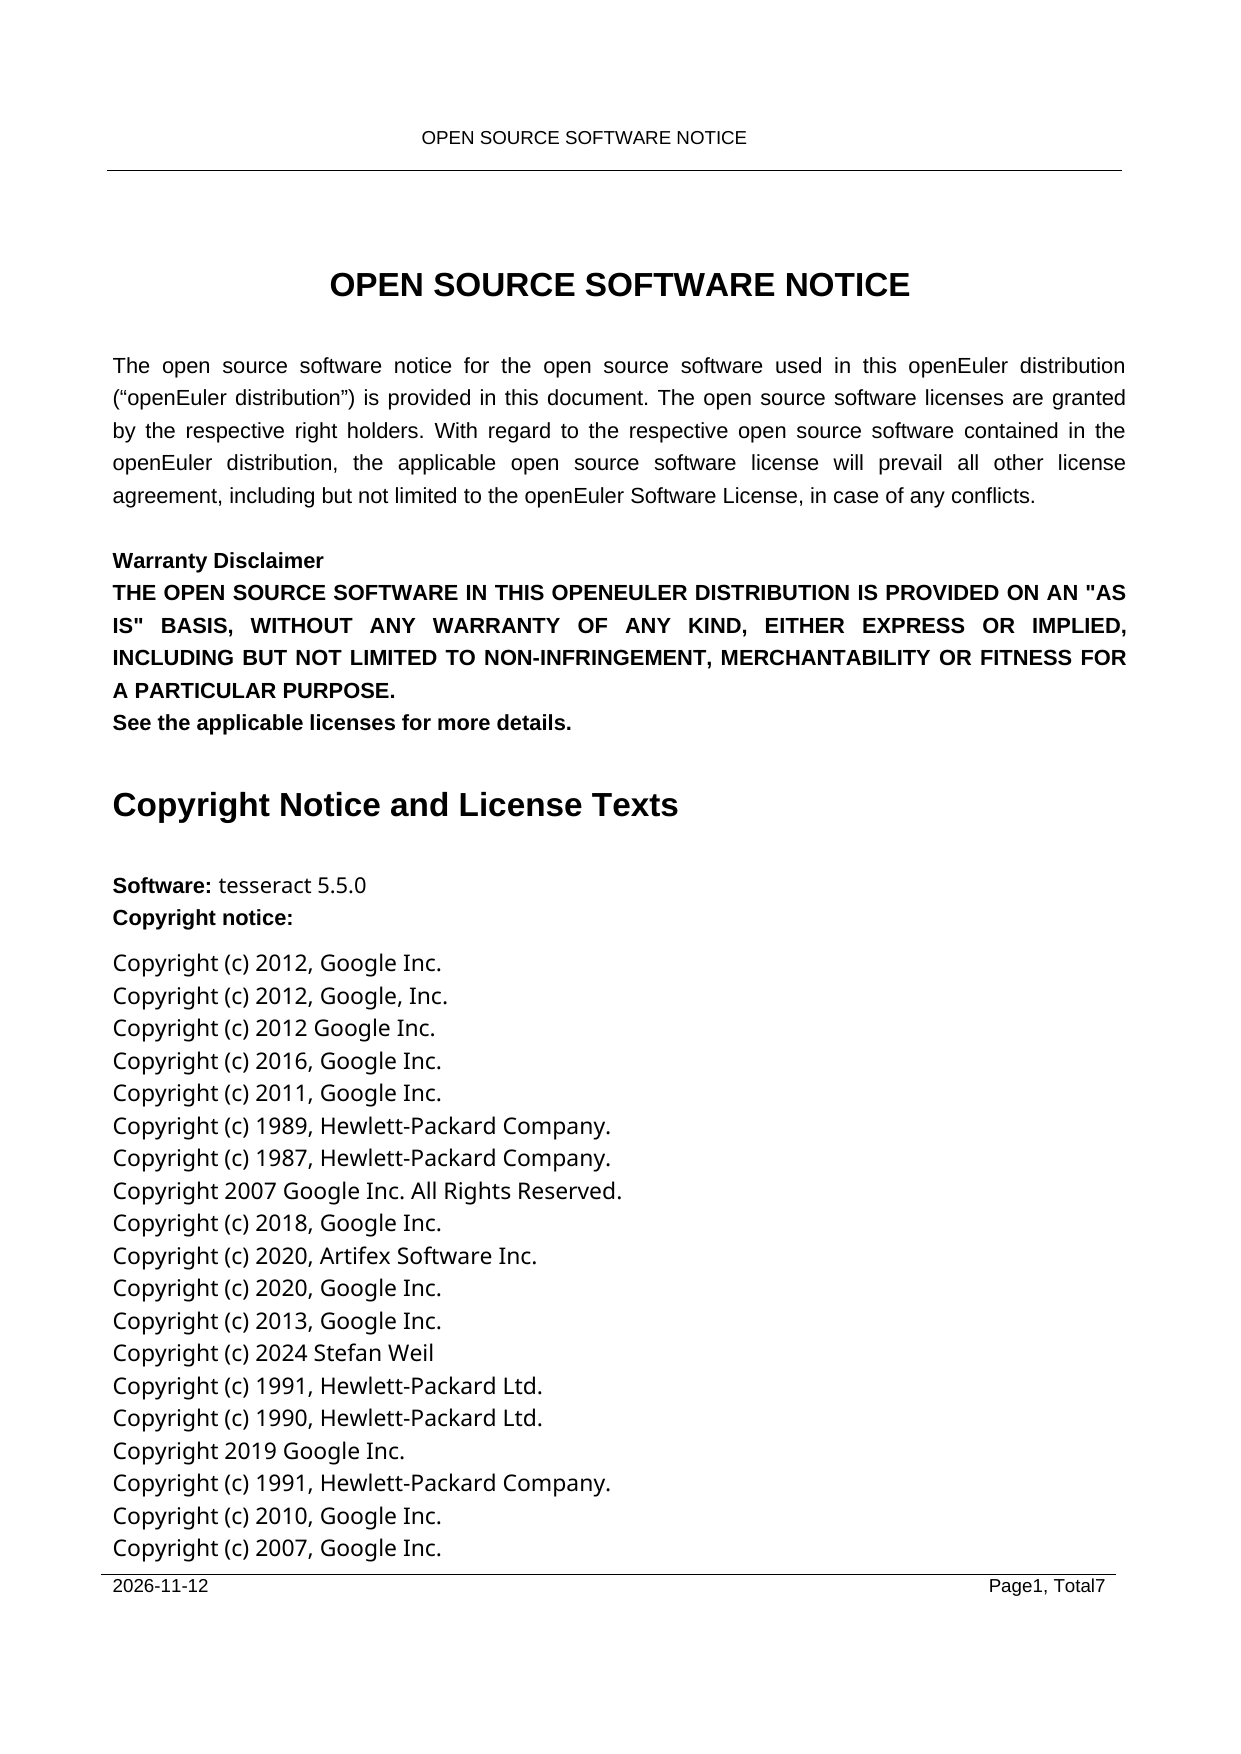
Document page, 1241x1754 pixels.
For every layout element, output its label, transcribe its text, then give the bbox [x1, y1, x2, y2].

title Software: tesseract 5.5.0 [112, 869, 1128, 901]
text Warranty Disclaimer [112, 544, 1128, 576]
text THE OPEN SOURCE SOFTWARE IN THIS OPENEULER DISTRIBUTION IS PROVIDED ON AN "AS IS" BASIS, WITHOUT ANY WARRANTY OF ANY KIND, EITHER EXPRESS OR IMPLIED, INCLUDING BUT NOT LIMITED TO NON-INFRINGEMENT, MERCHANTABILITY OR FITNESS FOR A PARTICULAR PURPOSE. See the applicable licenses for more details. [112, 576, 1128, 739]
text OPEN SOURCE SOFTWARE NOTICE [112, 251, 1128, 316]
text Copyright Notice and License Texts [112, 771, 1128, 836]
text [112, 947, 1128, 1564]
text Copyright notice: [112, 901, 1128, 934]
text The open source software notice for the open source software used in this openEuler distribution (“openEuler distribution”) is provided in this document. The open source software licenses are granted by the respective right holders. With regard to the respective open source software contained in the openEuler distribution, the applicable open source software license will prevail all other license agreement, including but not limited to the openEuler Software License, in case of any conflicts. [112, 349, 1128, 511]
